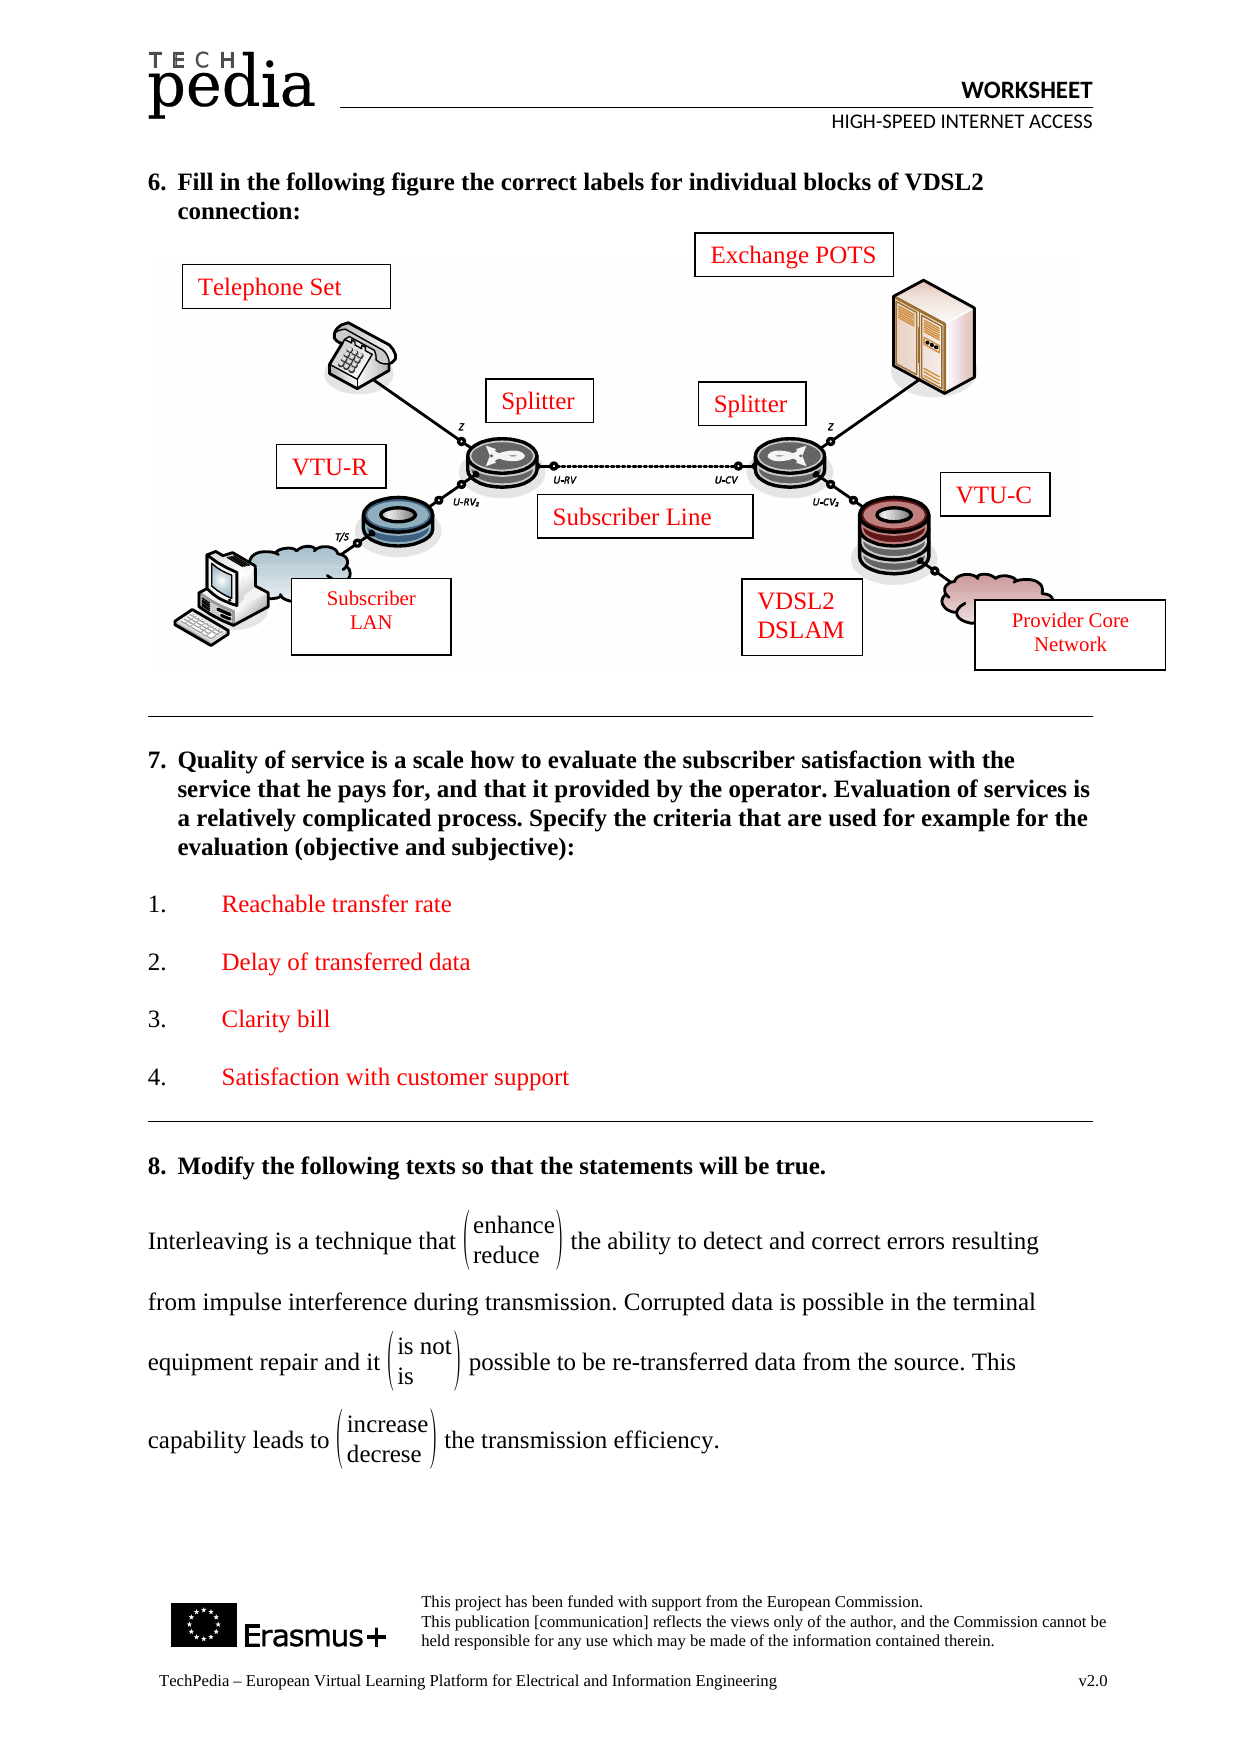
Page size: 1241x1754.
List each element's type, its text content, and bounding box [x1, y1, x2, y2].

text Interleaving is a technique that the ability to detect and correct errors resulting from impulse interference during transmission. Corrupted data is possible in the terminal equipment repair and it possible to be re-transferred data from the source. This capability leads to the transmission efficiency. [148, 1209, 1093, 1471]
text Fill in the following figure the correct labels for individual blocks of VDSL2 connection: [148, 167, 1093, 225]
text 2. Delay of transferred data [148, 947, 1093, 976]
text 3. Clarity bill [148, 1004, 1093, 1033]
text Modify the following texts so that the statements will be true. [148, 1151, 1093, 1180]
text 4. Satisfaction with customer support [148, 1062, 1093, 1091]
text 1. Reachable transfer rate [148, 889, 1093, 918]
text Quality of service is a scale how to evaluate the subscriber satisfaction with the service that he pays for, and that it provided by the operator. Evaluation of services is a relatively complicated process. Specify the criteria that are used for example for the evaluation (objective and subjective): [148, 746, 1093, 861]
